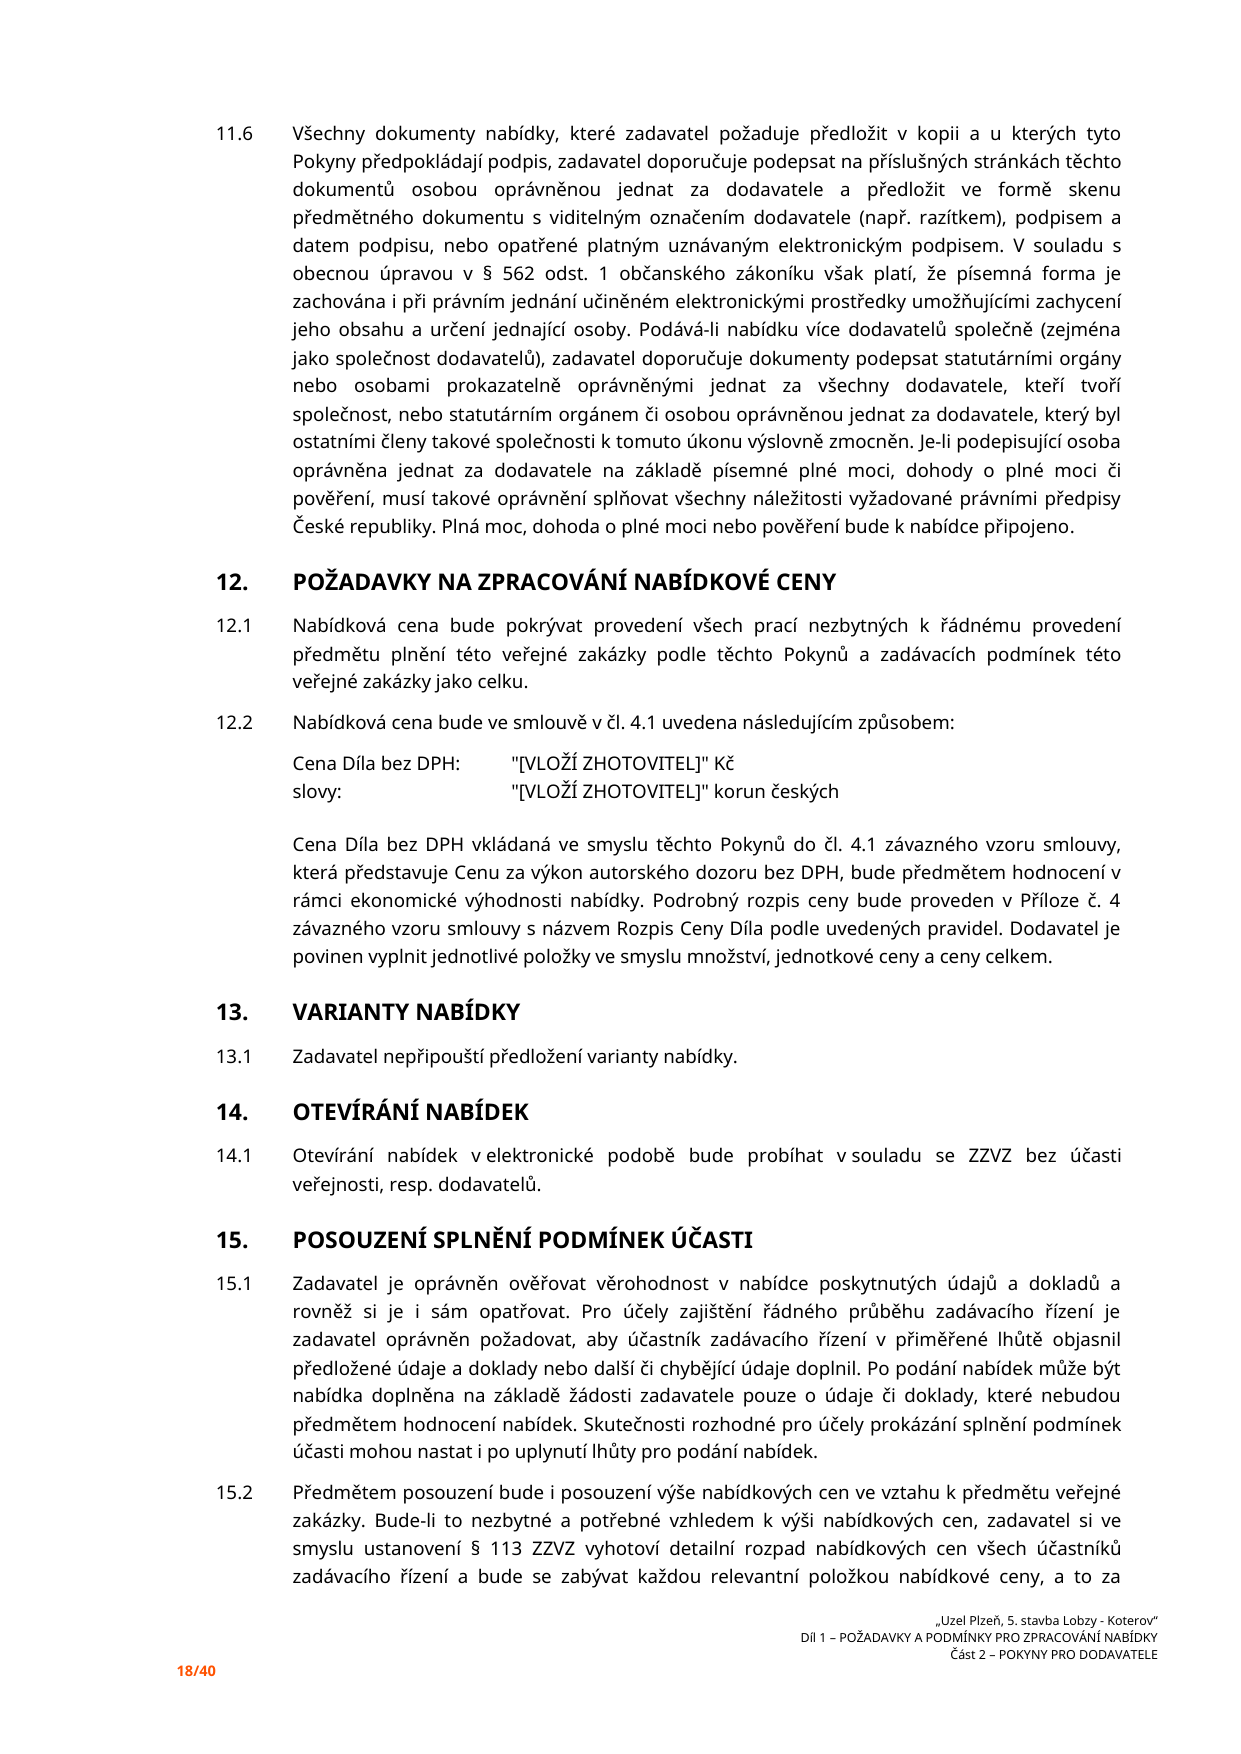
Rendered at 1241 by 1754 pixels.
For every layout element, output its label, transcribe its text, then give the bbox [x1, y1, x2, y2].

text Otevírání nabídek v elektronické podobě bude probíhat v souladu se ZZVZ bez účasti veřejnosti, resp. dodavatelů. [216, 1143, 1122, 1196]
text Nabídková cena bude ve smlouvě v čl. 4.1 uvedena následujícím způsobem: [216, 709, 1122, 735]
text VARIANTY NABÍDKY [216, 996, 1122, 1027]
text Zadavatel nepřipouští předložení varianty nabídky. [216, 1043, 1122, 1068]
text Nabídková cena bude pokrývat provedení všech prací nezbytných k řádnému provedení předmětu plnění této veřejné zakázky podle těchto Pokynů a zadávacích podmínek této veřejné zakázky jako celku. [216, 613, 1122, 694]
text POSOUZENÍ SPLNĚNÍ PODMÍNEK ÚČASTI [216, 1224, 1122, 1255]
list slovy: "[VLOŽÍ ZHOTOVITEL]" korun českých [292, 778, 1122, 803]
text OTEVÍRÁNÍ NABÍDEK [216, 1096, 1122, 1127]
text POŽADAVKY NA ZPRACOVÁNÍ NABÍDKOVÉ CENY [216, 566, 1122, 597]
text Všechny dokumenty nabídky, které zadavatel požaduje předložit v kopii a u kterých tyto Pokyny předpokládají podpis, zadavatel doporučuje podepsat na příslušných stránkách těchto dokumentů osobou oprávněnou jednat za dodavatele a předložit ve formě skenu předmětného dokumentu s viditelným označením dodavatele (např. razítkem), podpisem a datem podpisu, nebo opatřené platným uznávaným elektronickým podpisem. V souladu s obecnou úpravou v § 562 odst. 1 občanského zákoníku však platí, že písemná forma je zachována i při právním jednání učiněném elektronickými prostředky umožňujícími zachycení jeho obsahu a určení jednající osoby. Podává-li nabídku více dodavatelů společně (zejména jako společnost dodavatelů), zadavatel doporučuje dokumenty podepsat statutárními orgány nebo osobami prokazatelně oprávněnými jednat za všechny dodavatele, kteří tvoří společnost, nebo statutárním orgánem či osobou oprávněnou jednat za dodavatele, který byl ostatními členy takové společnosti k tomuto úkonu výslovně zmocněn. Je-li podepisující osoba oprávněna jednat za dodavatele na základě písemné plné moci, dohody o plné moci či pověření, musí takové oprávnění splňovat všechny náležitosti vyžadované právními předpisy České republiky. Plná moc, dohoda o plné moci nebo pověření bude k nabídce připojeno. [216, 121, 1122, 538]
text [216, 1479, 1122, 1589]
list Cena Díla bez DPH: "[VLOŽÍ ZHOTOVITEL]" Kč [292, 750, 1122, 775]
text Zadavatel je oprávněn ověřovat věrohodnost v nabídce poskytnutých údajů a dokladů a rovněž si je i sám opatřovat. Pro účely zajištění řádného průběhu zadávacího řízení je zadavatel oprávněn požadovat, aby účastník zadávacího řízení v přiměřené lhůtě objasnil předložené údaje a doklady nebo další či chybějící údaje doplnil. Po podání nabídek může být nabídka doplněna na základě žádosti zadavatele pouze o údaje či doklady, které nebudou předmětem hodnocení nabídek. Skutečnosti rozhodné pro účely prokázání splnění podmínek účasti mohou nastat i po uplynutí lhůty pro podání nabídek. [216, 1271, 1122, 1464]
list Cena Díla bez DPH vkládaná ve smyslu těchto Pokynů do čl. 4.1 závazného vzoru smlouvy, která představuje Cenu za výkon autorského dozoru bez DPH, bude předmětem hodnocení v rámci ekonomické výhodnosti nabídky. Podrobný rozpis ceny bude proveden v Příloze č. 4 závazného vzoru smlouvy s názvem Rozpis Ceny Díla podle uvedených pravidel. Dodavatel je povinen vyplnit jednotlivé položky ve smyslu množství, jednotkové ceny a ceny celkem. [292, 831, 1122, 968]
